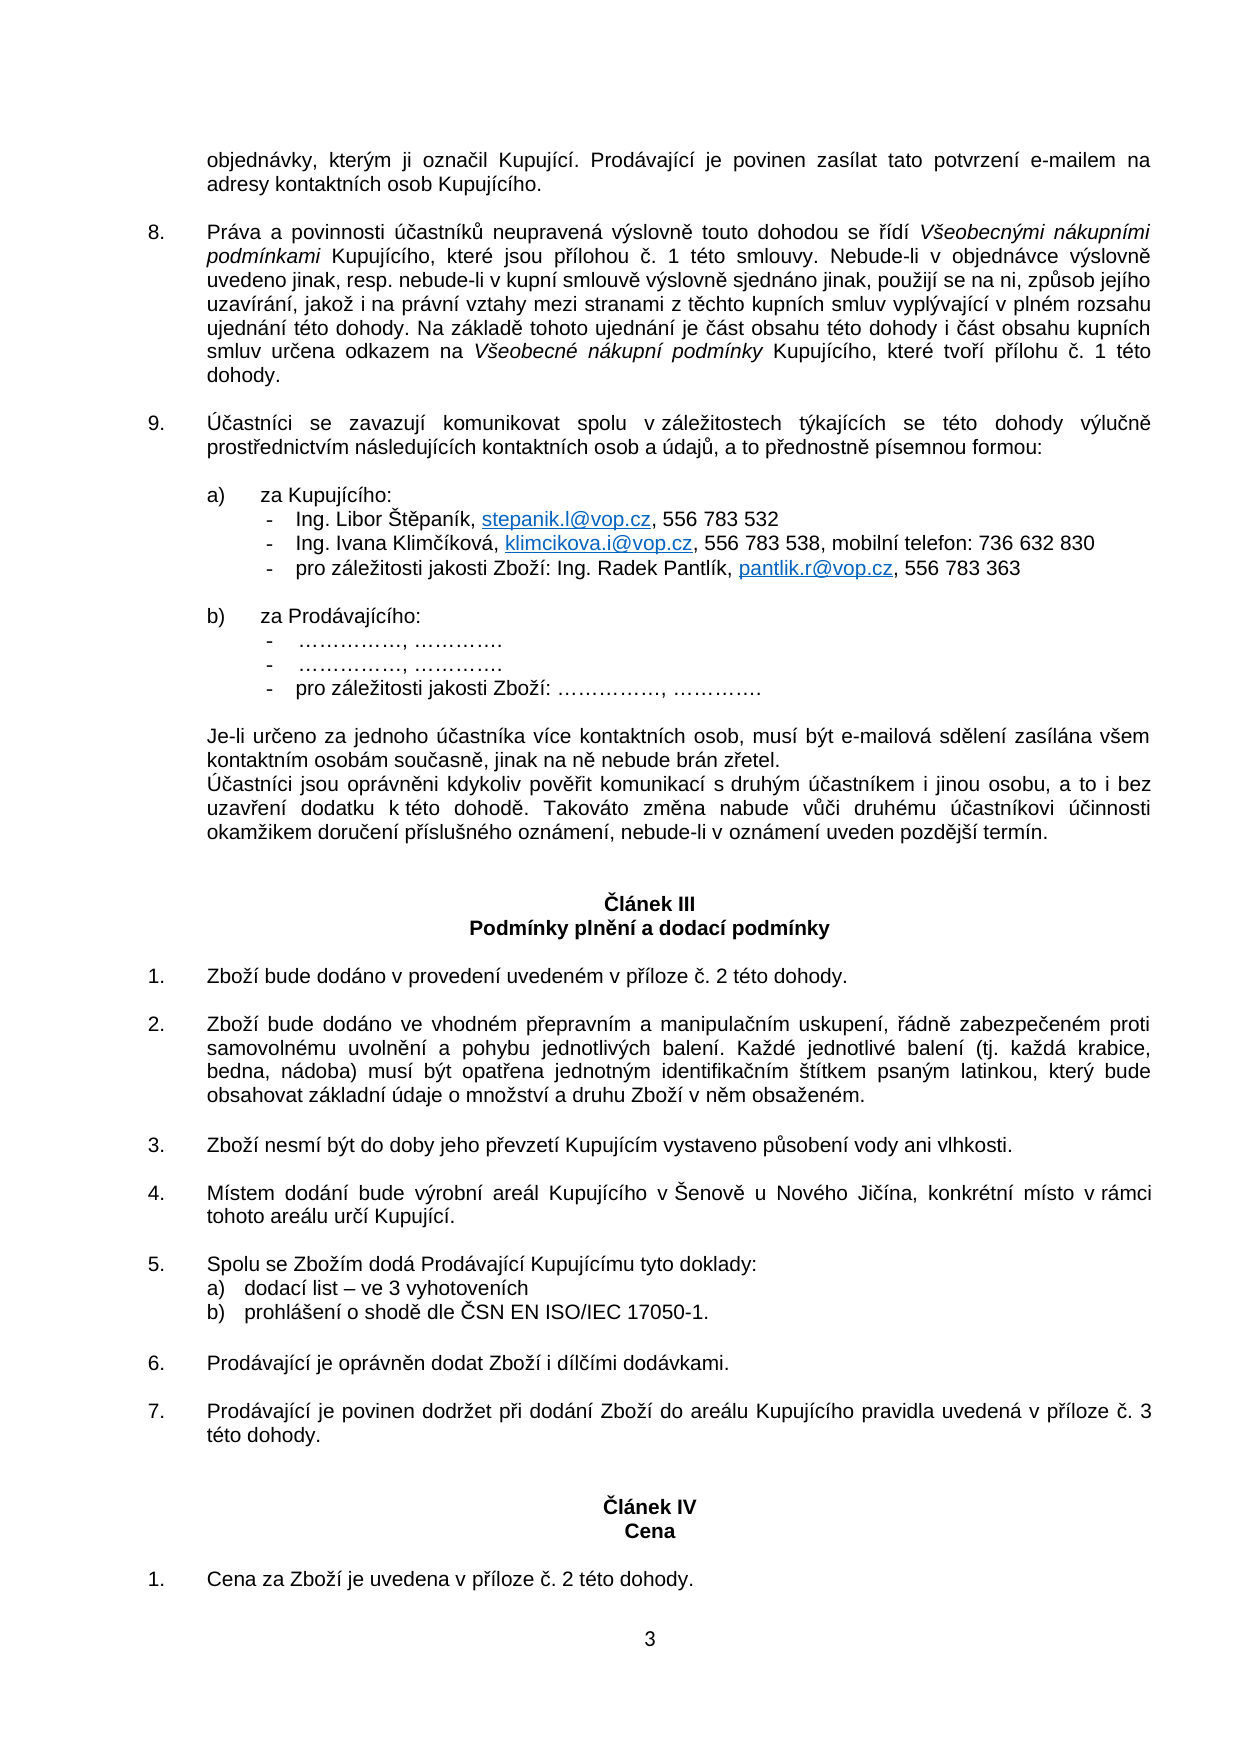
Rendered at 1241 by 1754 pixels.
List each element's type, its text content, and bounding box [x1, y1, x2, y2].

list Místem dodání bude výrobní areál Kupujícího v Šenově u Nového Jičína, konkrétní místo v rámci tohoto areálu určí Kupující. [148, 1180, 1152, 1228]
list za Kupujícího: [207, 483, 1152, 507]
list ……………, …………. [266, 627, 1152, 652]
list prohlášení o shodě dle ČSN EN ISO/IEC 17050-1. [207, 1300, 1152, 1324]
text Podmínky plnění a dodací podmínky [148, 916, 1152, 939]
text Cena [148, 1518, 1152, 1542]
list Zboží bude dodáno v provedení uvedeném v příloze č. 2 této dohody. [148, 963, 1152, 987]
list za Prodávajícího: [207, 603, 1152, 627]
list Zboží nesmí být do doby jeho převzetí Kupujícím vystaveno působení vody ani vlhkosti. [148, 1132, 1152, 1156]
text Článek IV [148, 1494, 1152, 1518]
list Práva a povinnosti účastníků neupravená výslovně touto dohodou se řídí Všeobecnými nákupními podmínkami Kupujícího, které jsou přílohou č. 1 této smlouvy. Nebude-li v objednávce výslovně uvedeno jinak, resp. nebude-li v kupní smlouvě výslovně sjednáno jinak, použijí se na ni, způsob jejího uzavírání, jakož i na právní vztahy mezi stranami z těchto kupních smluv vyplývající v plném rozsahu ujednání této dohody. Na základě tohoto ujednání je část obsahu této dohody i část obsahu kupních smluv určena odkazem na Všeobecné nákupní podmínky Kupujícího, které tvoří přílohu č. 1 této dohody. [148, 219, 1152, 387]
list Ing. Ivana Klimčíková, klimcikova.i@vop.cz, 556 783 538, mobilní telefon: 736 632 830 [266, 531, 1152, 555]
list Cena za Zboží je uvedena v příloze č. 2 této dohody. [148, 1566, 1152, 1590]
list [148, 148, 1152, 196]
list Zboží bude dodáno ve vhodném přepravním a manipulačním uskupení, řádně zabezpečeném proti samovolnému uvolnění a pohybu jednotlivých balení. Každé jednotlivé balení (tj. každá krabice, bedna, nádoba) musí být opatřena jednotným identifikačním štítkem psaným latinkou, který bude obsahovat základní údaje o množství a druhu Zboží v něm obsaženém. [148, 1011, 1152, 1107]
list Prodávající je oprávněn dodat Zboží i dílčími dodávkami. [148, 1351, 1152, 1375]
text Je-li určeno za jednoho účastníka více kontaktních osob, musí být e-mailová sdělení zasílána všem kontaktním osobám současně, jinak na ně nebude brán zřetel. [207, 724, 1152, 772]
list Spolu se Zbožím dodá Prodávající Kupujícímu tyto doklady: [148, 1252, 1152, 1276]
list pro záležitosti jakosti Zboží: Ing. Radek Pantlík, pantlik.r@vop.cz, 556 783 363 [266, 555, 1152, 579]
list Ing. Libor Štěpaník, stepanik.l@vop.cz, 556 783 532 [266, 507, 1152, 531]
list dodací list – ve 3 vyhotoveních [207, 1276, 1152, 1300]
list pro záležitosti jakosti Zboží: ……………, …………. [266, 676, 1152, 700]
list Účastníci se zavazují komunikovat spolu v záležitostech týkajících se této dohody výlučně prostřednictvím následujících kontaktních osob a údajů, a to přednostně písemnou formou: [148, 411, 1152, 459]
text Účastníci jsou oprávněni kdykoliv pověřit komunikací s druhým účastníkem i jinou osobu, a to i bez uzavření dodatku k této dohodě. Takováto změna nabude vůči druhému účastníkovi účinnosti okamžikem doručení příslušného oznámení, nebude-li v oznámení uveden pozdější termín. [207, 772, 1152, 844]
text Článek III [148, 892, 1152, 916]
list ……………, …………. [266, 652, 1152, 676]
list Prodávající je povinen dodržet při dodání Zboží do areálu Kupujícího pravidla uvedená v příloze č. 3 této dohody. [148, 1399, 1152, 1447]
